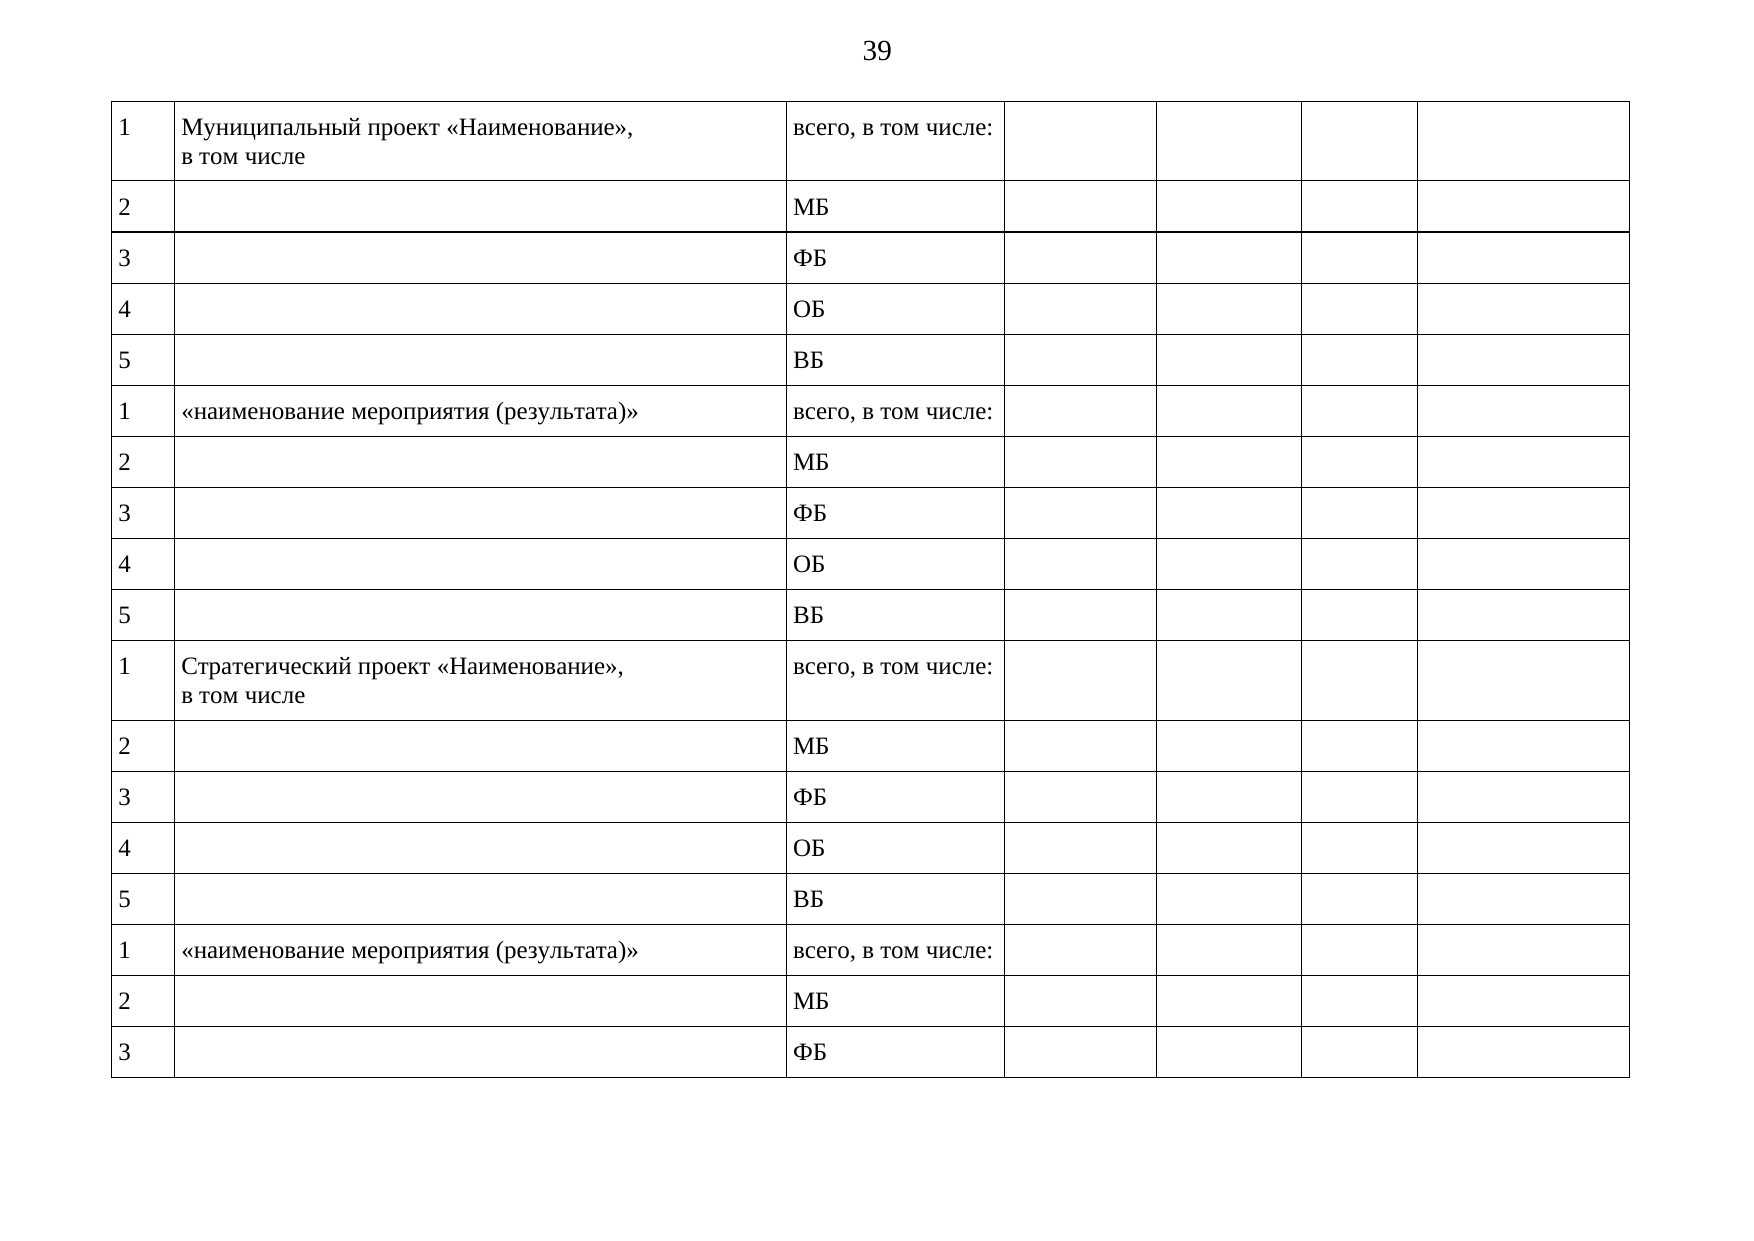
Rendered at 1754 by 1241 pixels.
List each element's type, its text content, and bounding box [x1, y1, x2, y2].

table_cell [1005, 925, 1156, 975]
table_cell [1157, 386, 1301, 436]
table_cell [1418, 539, 1629, 589]
table_cell [1157, 641, 1301, 719]
table_cell [1157, 437, 1301, 487]
table_cell [1157, 181, 1301, 231]
table_cell [1418, 488, 1629, 538]
table_cell [1157, 1027, 1301, 1077]
table_cell 4 [112, 539, 174, 589]
table_cell [1005, 233, 1156, 282]
table_cell 1 [112, 925, 174, 975]
table_cell [1418, 976, 1629, 1026]
table_cell [1302, 721, 1417, 771]
table_cell 3 [112, 1027, 174, 1077]
table_cell 1 [112, 386, 174, 436]
table_cell [1157, 488, 1301, 538]
table_cell МБ [787, 437, 1004, 487]
table_cell [1302, 874, 1417, 924]
table_cell [1418, 925, 1629, 975]
table_cell [1005, 102, 1156, 180]
table_cell всего, в том числе: [787, 641, 1004, 719]
table_cell ВБ [787, 874, 1004, 924]
table_cell [1157, 539, 1301, 589]
table_cell [1302, 1027, 1417, 1077]
table_cell [1418, 823, 1629, 873]
table_cell [1418, 874, 1629, 924]
table_cell [1418, 335, 1629, 384]
table_cell [1418, 102, 1629, 180]
table_cell [1005, 181, 1156, 231]
table_cell [1418, 721, 1629, 771]
table_cell МБ [787, 721, 1004, 771]
table_cell 2 [112, 181, 174, 231]
table_cell [1302, 590, 1417, 640]
table_cell [1302, 335, 1417, 384]
table_cell 5 [112, 874, 174, 924]
table_cell МБ [787, 976, 1004, 1026]
table_cell [1005, 772, 1156, 822]
table_cell [175, 181, 786, 231]
table_cell [1005, 335, 1156, 384]
table_cell 1 [112, 102, 174, 180]
table_cell 5 [112, 590, 174, 640]
table_cell 1 [112, 641, 174, 719]
table_cell ФБ [787, 488, 1004, 538]
table_cell [1005, 874, 1156, 924]
table_cell «наименование мероприятия (результата)» [175, 386, 786, 436]
table_cell Стратегический проект «Наименование», в том числе [175, 641, 786, 719]
table_cell [1302, 181, 1417, 231]
table_cell 4 [112, 823, 174, 873]
table_cell [1418, 590, 1629, 640]
table_cell [1302, 102, 1417, 180]
table_cell [1302, 823, 1417, 873]
table_cell 5 [112, 335, 174, 384]
table_cell [175, 488, 786, 538]
table_cell 2 [112, 437, 174, 487]
table_cell [175, 539, 786, 589]
table_cell 3 [112, 488, 174, 538]
table_cell [1418, 233, 1629, 282]
table_cell [1302, 284, 1417, 333]
table_cell «наименование мероприятия (результата)» [175, 925, 786, 975]
table_cell 3 [112, 233, 174, 282]
table_cell [1157, 233, 1301, 282]
table_cell [1157, 102, 1301, 180]
table_cell [1157, 721, 1301, 771]
table_cell [1157, 874, 1301, 924]
table_cell [1005, 590, 1156, 640]
table_cell [1005, 823, 1156, 873]
table_cell [175, 335, 786, 384]
table_cell [1302, 488, 1417, 538]
table_cell [175, 1027, 786, 1077]
table_cell ФБ [787, 233, 1004, 282]
table_cell всего, в том числе: [787, 925, 1004, 975]
table_cell [175, 874, 786, 924]
table_cell [1005, 437, 1156, 487]
table_cell [1418, 386, 1629, 436]
table_cell всего, в том числе: [787, 102, 1004, 180]
table_cell [1157, 823, 1301, 873]
table_cell всего, в том числе: [787, 386, 1004, 436]
table_cell [1302, 233, 1417, 282]
table_cell [1418, 772, 1629, 822]
table_cell [1005, 386, 1156, 436]
table_cell [1302, 976, 1417, 1026]
table_cell ОБ [787, 284, 1004, 333]
table_cell ВБ [787, 335, 1004, 384]
table_cell 2 [112, 976, 174, 1026]
table_cell 4 [112, 284, 174, 333]
table_cell [1005, 488, 1156, 538]
table_cell [1005, 539, 1156, 589]
table_cell [175, 772, 786, 822]
table_cell [175, 233, 786, 282]
table_cell ФБ [787, 772, 1004, 822]
table_cell ОБ [787, 823, 1004, 873]
table_cell [1302, 386, 1417, 436]
table_cell МБ [787, 181, 1004, 231]
table_cell Муниципальный проект «Наименование», в том числе [175, 102, 786, 180]
table_cell [175, 437, 786, 487]
table_cell [1005, 641, 1156, 719]
table_cell [1418, 437, 1629, 487]
table_cell [1005, 1027, 1156, 1077]
table_cell [175, 823, 786, 873]
table_cell [175, 590, 786, 640]
table_cell [1302, 437, 1417, 487]
table_cell [175, 721, 786, 771]
table_cell [1157, 772, 1301, 822]
table_cell ОБ [787, 539, 1004, 589]
table_cell [1005, 284, 1156, 333]
table_cell 3 [112, 772, 174, 822]
table_cell [1157, 590, 1301, 640]
table_cell [1005, 721, 1156, 771]
table_cell [1157, 925, 1301, 975]
table_cell [1157, 335, 1301, 384]
table_cell [1418, 1027, 1629, 1077]
table_cell [1302, 641, 1417, 719]
table_cell [1418, 641, 1629, 719]
table_cell ФБ [787, 1027, 1004, 1077]
table_cell [1157, 976, 1301, 1026]
table_cell [1005, 976, 1156, 1026]
table_cell [1302, 925, 1417, 975]
table_cell [1302, 539, 1417, 589]
table_cell [175, 284, 786, 333]
table_cell [1302, 772, 1417, 822]
table_cell [1157, 284, 1301, 333]
table_cell ВБ [787, 590, 1004, 640]
table_cell [1418, 181, 1629, 231]
table_cell [175, 976, 786, 1026]
table_cell 2 [112, 721, 174, 771]
table_cell [1418, 284, 1629, 333]
